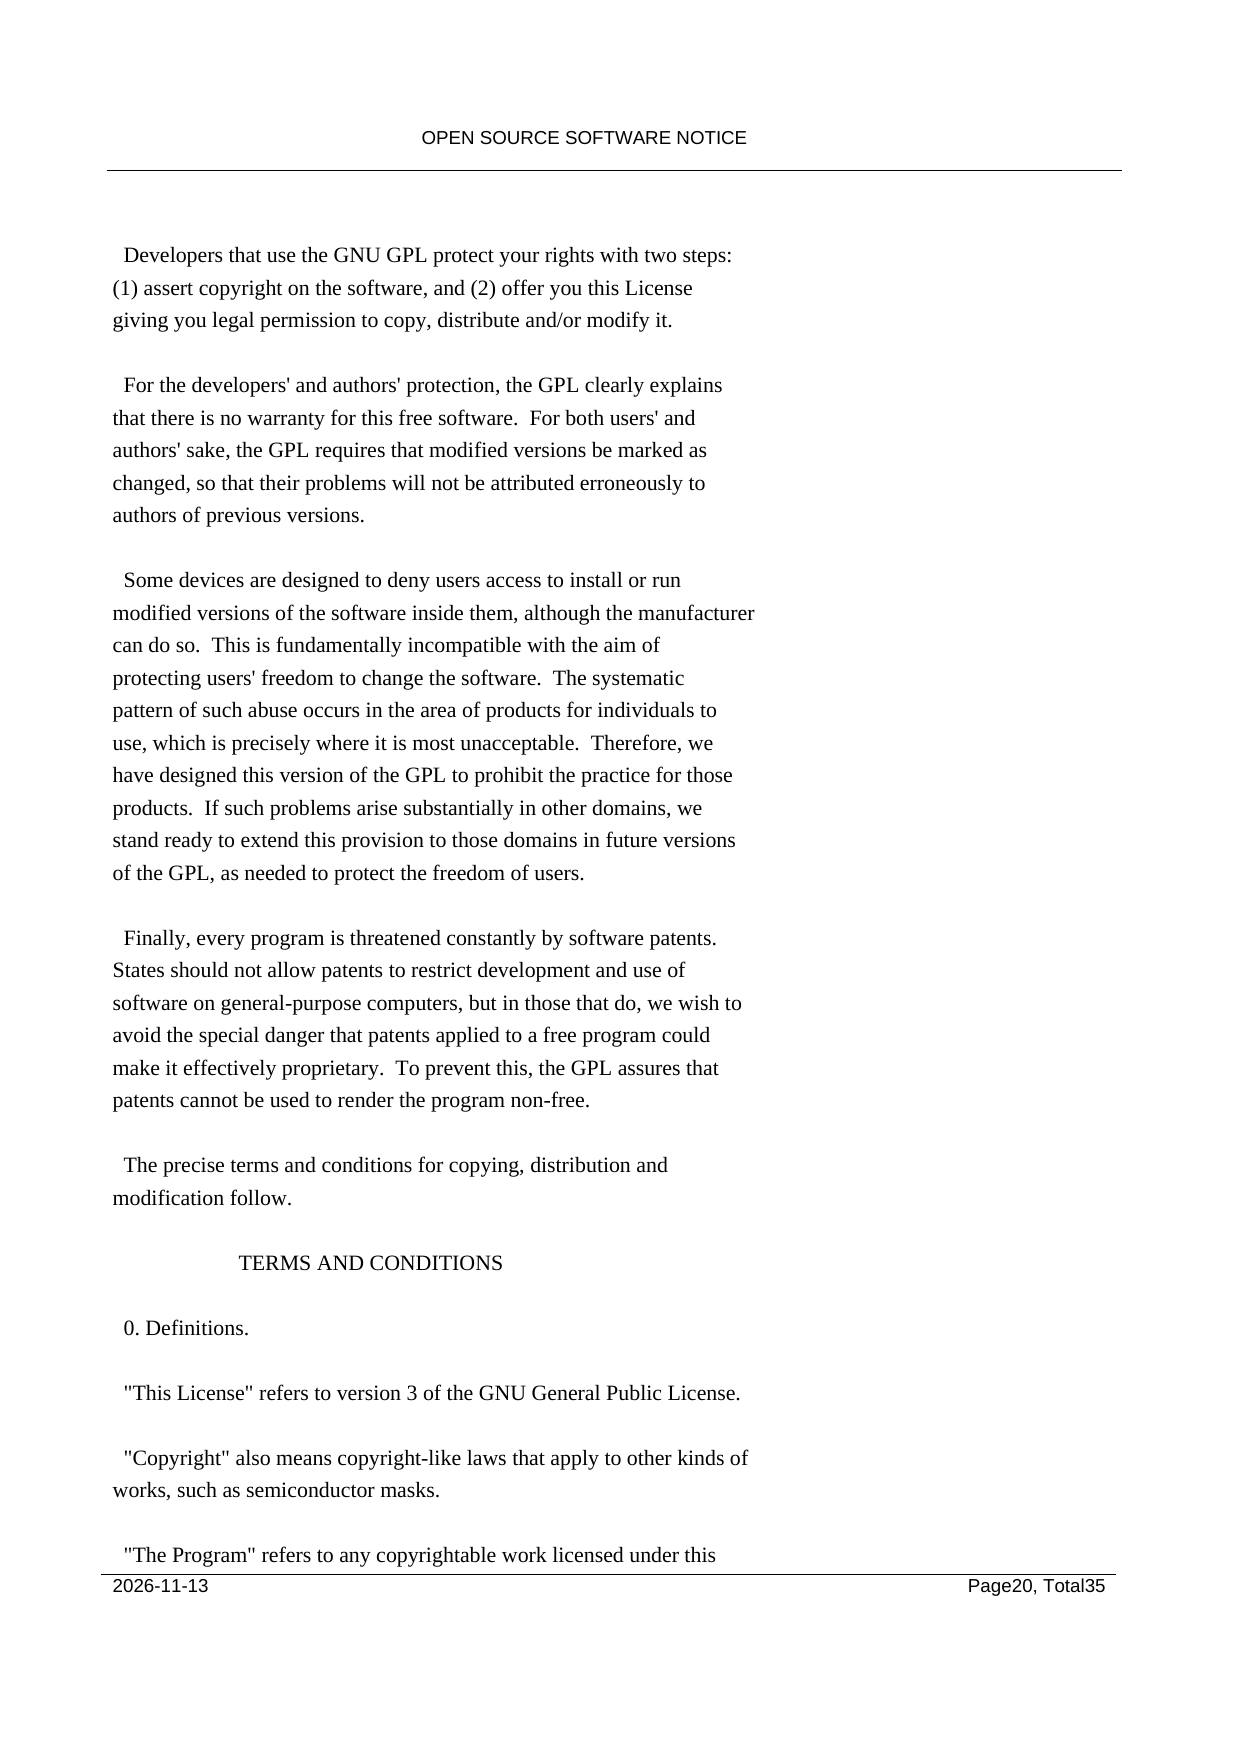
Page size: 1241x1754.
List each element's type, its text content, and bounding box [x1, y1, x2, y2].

text "The Program" refers to any copyrightable work licensed under this [112, 1539, 1128, 1571]
text stand ready to extend this provision to those domains in future versions [112, 824, 1128, 856]
text of the GPL, as needed to protect the freedom of users. [112, 856, 1128, 889]
text avoid the special danger that patents applied to a free program could [112, 1019, 1128, 1051]
text authors of previous versions. [112, 499, 1128, 531]
text States should not allow patents to restrict development and use of [112, 954, 1128, 986]
text 0. Definitions. [112, 1311, 1128, 1344]
text have designed this version of the GPL to prohibit the practice for those [112, 759, 1128, 791]
text The precise terms and conditions for copying, distribution and [112, 1149, 1128, 1181]
text modification follow. [112, 1181, 1128, 1214]
text For the developers' and authors' protection, the GPL clearly explains [112, 369, 1128, 401]
text modified versions of the software inside them, although the manufacturer [112, 596, 1128, 629]
text patents cannot be used to render the program non-free. [112, 1084, 1128, 1116]
text that there is no warranty for this free software. For both users' and [112, 401, 1128, 434]
text works, such as semiconductor masks. [112, 1474, 1128, 1506]
text pattern of such abuse occurs in the area of products for individuals to [112, 694, 1128, 726]
text authors' sake, the GPL requires that modified versions be marked as [112, 434, 1128, 466]
text TERMS AND CONDITIONS [112, 1246, 1128, 1279]
text (1) assert copyright on the software, and (2) offer you this License [112, 271, 1128, 304]
text use, which is precisely where it is most unacceptable. Therefore, we [112, 726, 1128, 759]
text Developers that use the GNU GPL protect your rights with two steps: [112, 239, 1128, 271]
text "Copyright" also means copyright-like laws that apply to other kinds of [112, 1441, 1128, 1474]
text software on general-purpose computers, but in those that do, we wish to [112, 986, 1128, 1019]
text Finally, every program is threatened constantly by software patents. [112, 921, 1128, 954]
text giving you legal permission to copy, distribute and/or modify it. [112, 304, 1128, 336]
text "This License" refers to version 3 of the GNU General Public License. [112, 1376, 1128, 1409]
text changed, so that their problems will not be attributed erroneously to [112, 466, 1128, 499]
text can do so. This is fundamentally incompatible with the aim of [112, 629, 1128, 661]
text make it effectively proprietary. To prevent this, the GPL assures that [112, 1051, 1128, 1084]
text products. If such problems arise substantially in other domains, we [112, 791, 1128, 824]
text protecting users' freedom to change the software. The systematic [112, 661, 1128, 694]
text Some devices are designed to deny users access to install or run [112, 564, 1128, 596]
